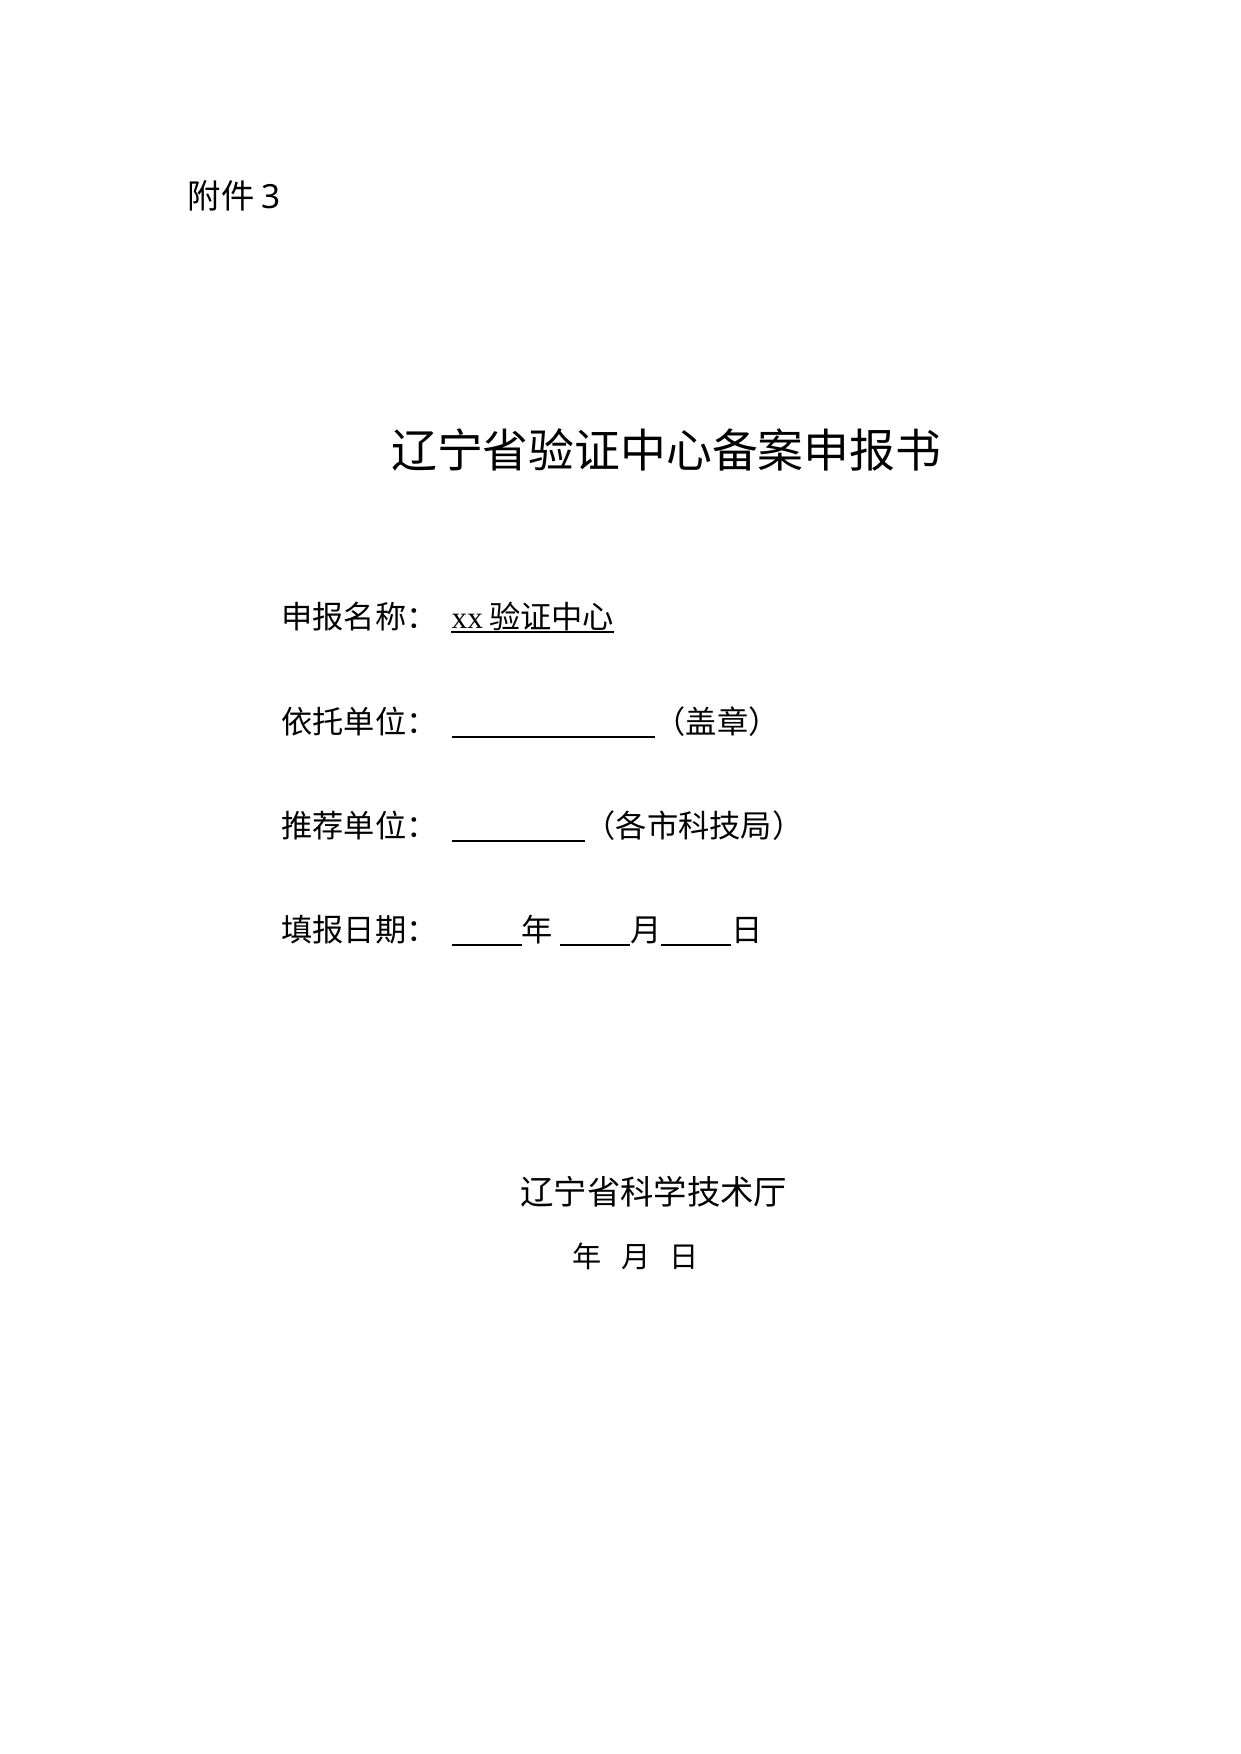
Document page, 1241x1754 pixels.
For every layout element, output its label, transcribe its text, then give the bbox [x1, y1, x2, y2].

text 辽宁省科学技术厅 [187, 1157, 1053, 1222]
text 申报名称： xx验证中心 [187, 546, 1053, 650]
text 年 月 日 [187, 1222, 1053, 1287]
text 填报日期： 年 月 日 [187, 858, 1053, 962]
text 附件3 [187, 162, 1053, 227]
text 推荐单位： （各市科技局） [187, 754, 1053, 858]
text 辽宁省验证中心备案申报书 [187, 414, 1053, 481]
text 依托单位： （盖章） [187, 650, 1053, 754]
